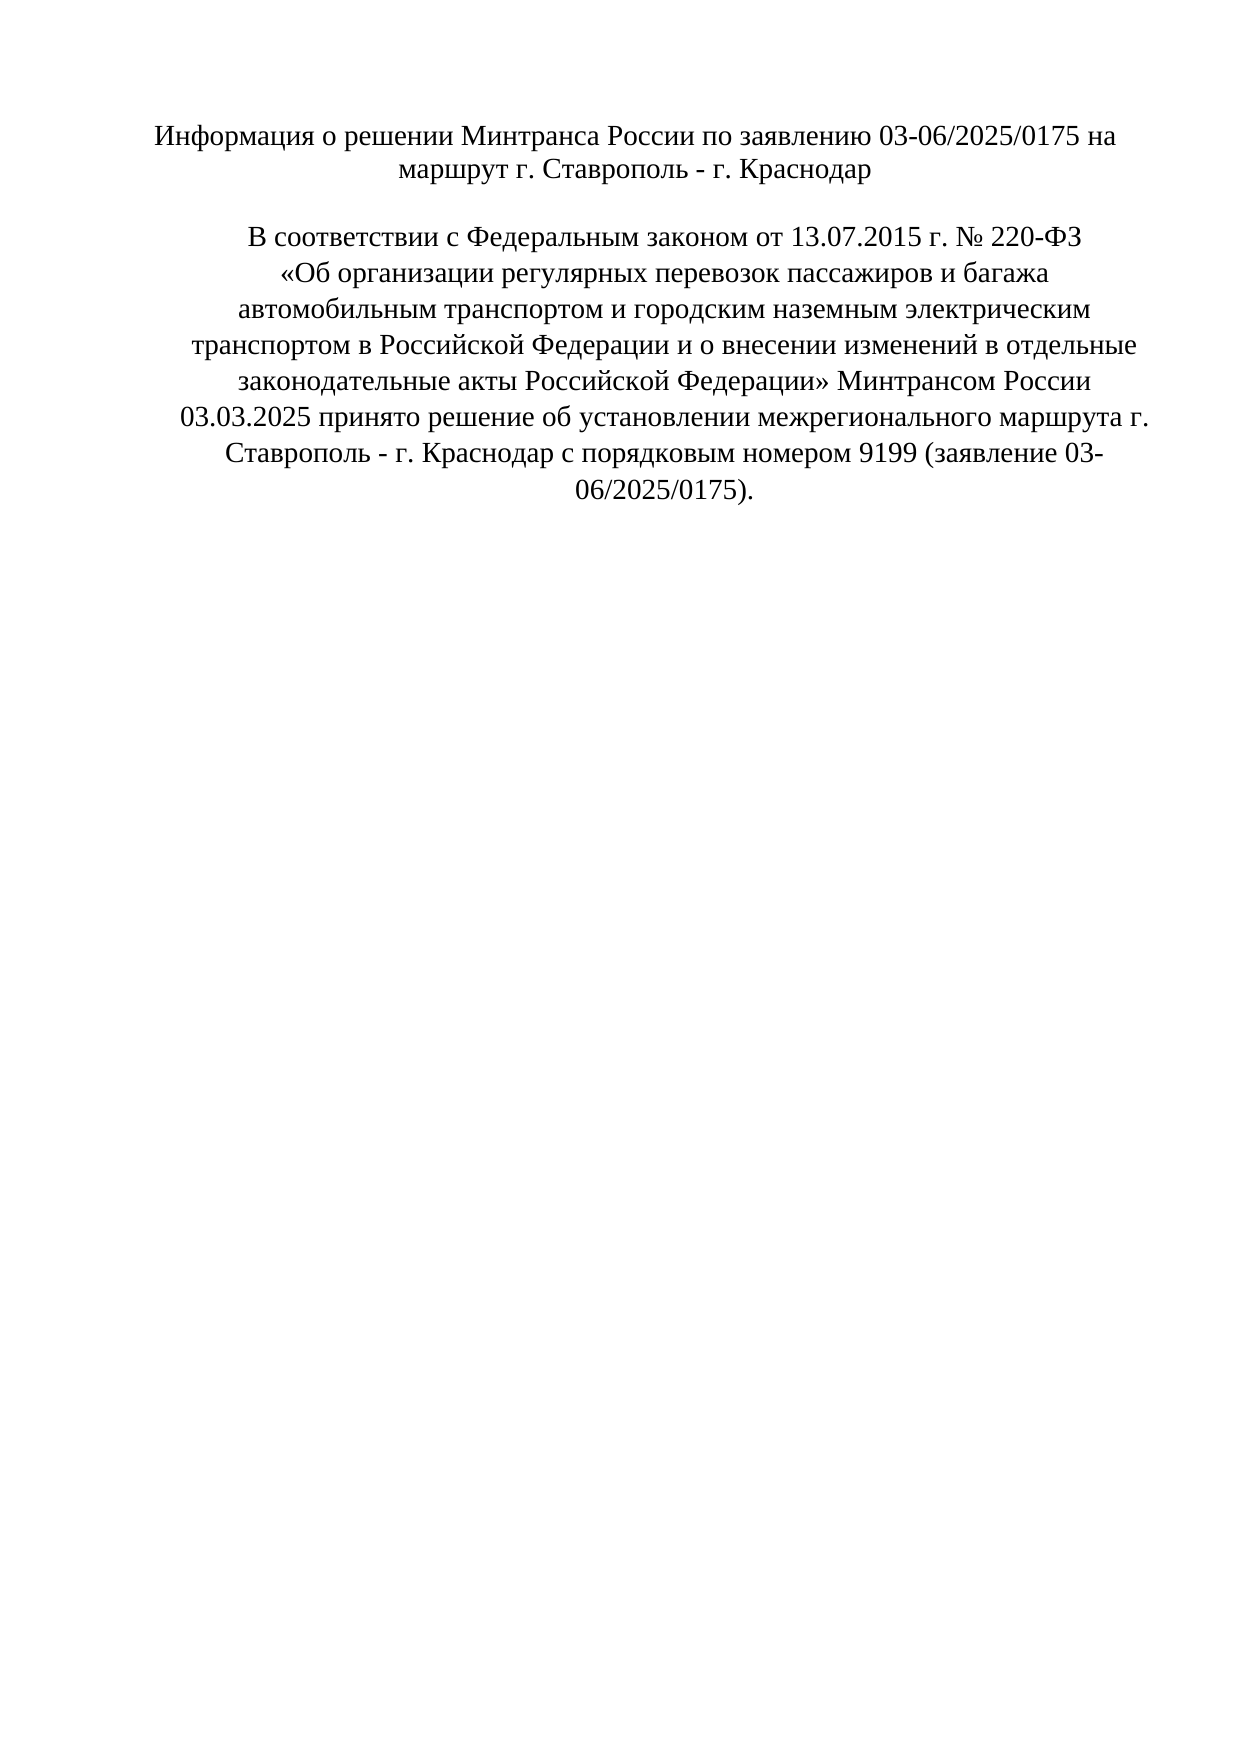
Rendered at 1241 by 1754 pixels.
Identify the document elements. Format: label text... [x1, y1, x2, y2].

text В соответствии с Федеральным законом от 13.07.2015 г. № 220-ФЗ «Об организации регулярных перевозок пассажиров и багажа автомобильным транспортом и городским наземным электрическим транспортом в Российской Федерации и о внесении изменений в отдельные законодательные акты Российской Федерации» Минтрансом России 03.03.2025 принято решение об установлении межрегионального маршрута г. Ставрополь - г. Краснодар с порядковым номером 9199 (заявление 03-06/2025/0175). [177, 219, 1152, 505]
text Информация о решении Минтранса России по заявлению 03-06/2025/0175 на маршрут г. Ставрополь - г. Краснодар [118, 118, 1152, 185]
